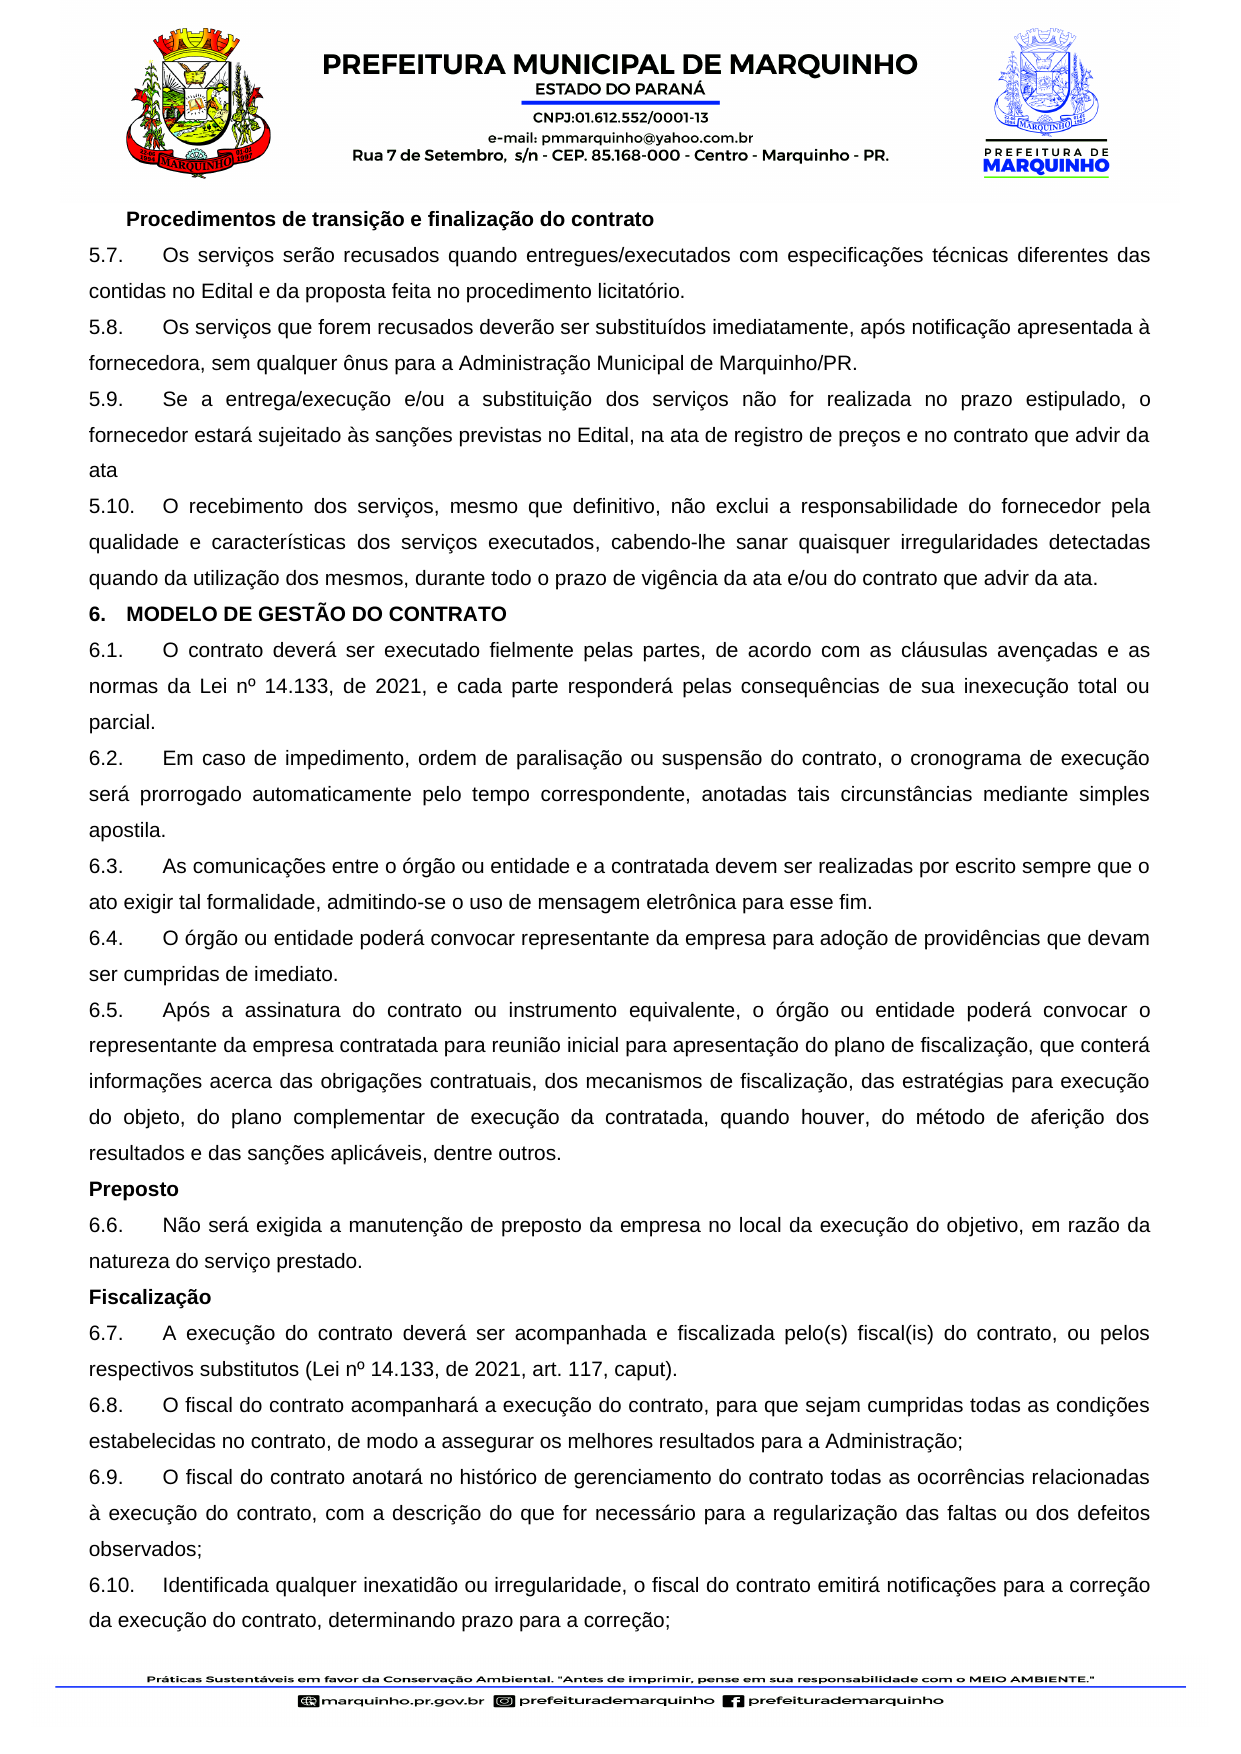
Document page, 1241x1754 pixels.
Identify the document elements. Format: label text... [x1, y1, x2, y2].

text Preposto [89, 1177, 1152, 1201]
text As comunicações entre o órgão ou entidade e a contratada devem ser realizadas por escrito sempre que o ato exigir tal formalidade, admitindo-se o uso de mensagem eletrônica para esse fim. [89, 854, 1152, 913]
text Não será exigida a manutenção de preposto da empresa no local da execução do objetivo, em razão da natureza do serviço prestado. [89, 1213, 1152, 1273]
text A execução do contrato deverá ser acompanhada e fiscalizada pelo(s) fiscal(is) do contrato, ou pelos respectivos substitutos (Lei nº 14.133, de 2021, art. 117, caput). [89, 1321, 1152, 1381]
text Se a entrega/execução e/ou a substituição dos serviços não for realizada no prazo estipulado, o fornecedor estará sujeitado às sanções previstas no Edital, na ata de registro de preços e no contrato que advir da ata [89, 386, 1152, 482]
text O fiscal do contrato acompanhará a execução do contrato, para que sejam cumpridas todas as condições estabelecidas no contrato, de modo a assegurar os melhores resultados para a Administração; [89, 1393, 1152, 1453]
text O recebimento dos serviços, mesmo que definitivo, não exclui a responsabilidade do fornecedor pela qualidade e características dos serviços executados, cabendo-lhe sanar quaisquer irregularidades detectadas quando da utilização dos mesmos, durante todo o prazo de vigência da ata e/ou do contrato que advir da ata. [89, 494, 1152, 590]
text O órgão ou entidade poderá convocar representante da empresa para adoção de providências que devam ser cumpridas de imediato. [89, 926, 1152, 985]
text O contrato deverá ser executado fielmente pelas partes, de acordo com as cláusulas avençadas e as normas da Lei nº 14.133, de 2021, e cada parte responderá pelas consequências de sua inexecução total ou parcial. [89, 638, 1152, 734]
text Identificada qualquer inexatidão ou irregularidade, o fiscal do contrato emitirá notificações para a correção da execução do contrato, determinando prazo para a correção; [89, 1572, 1152, 1632]
text Fiscalização [89, 1285, 1152, 1309]
text Os serviços que forem recusados deverão ser substituídos imediatamente, após notificação apresentada à fornecedora, sem qualquer ônus para a Administração Municipal de Marquinho/PR. [89, 314, 1152, 374]
text Os serviços serão recusados quando entregues/executados com especificações técnicas diferentes das contidas no Edital e da proposta feita no procedimento licitatório. [89, 243, 1152, 303]
text Em caso de impedimento, ordem de paralisação ou suspensão do contrato, o cronograma de execução será prorrogado automaticamente pelo tempo correspondente, anotadas tais circunstâncias mediante simples apostila. [89, 746, 1152, 842]
text O fiscal do contrato anotará no histórico de gerenciamento do contrato todas as ocorrências relacionadas à execução do contrato, com a descrição do que for necessário para a regularização das faltas ou dos defeitos observados; [89, 1464, 1152, 1560]
picture [31, 1655, 1210, 1727]
text Procedimentos de transição e finalização do contrato [126, 207, 1152, 231]
picture [60, 0, 1181, 203]
text MODELO DE GESTÃO DO CONTRATO [89, 602, 1152, 626]
text Após a assinatura do contrato ou instrumento equivalente, o órgão ou entidade poderá convocar o representante da empresa contratada para reunião inicial para apresentação do plano de fiscalização, que conterá informações acerca das obrigações contratuais, dos mecanismos de fiscalização, das estratégias para execução do objeto, do plano complementar de execução da contratada, quando houver, do método de aferição dos resultados e das sanções aplicáveis, dentre outros. [89, 997, 1152, 1165]
